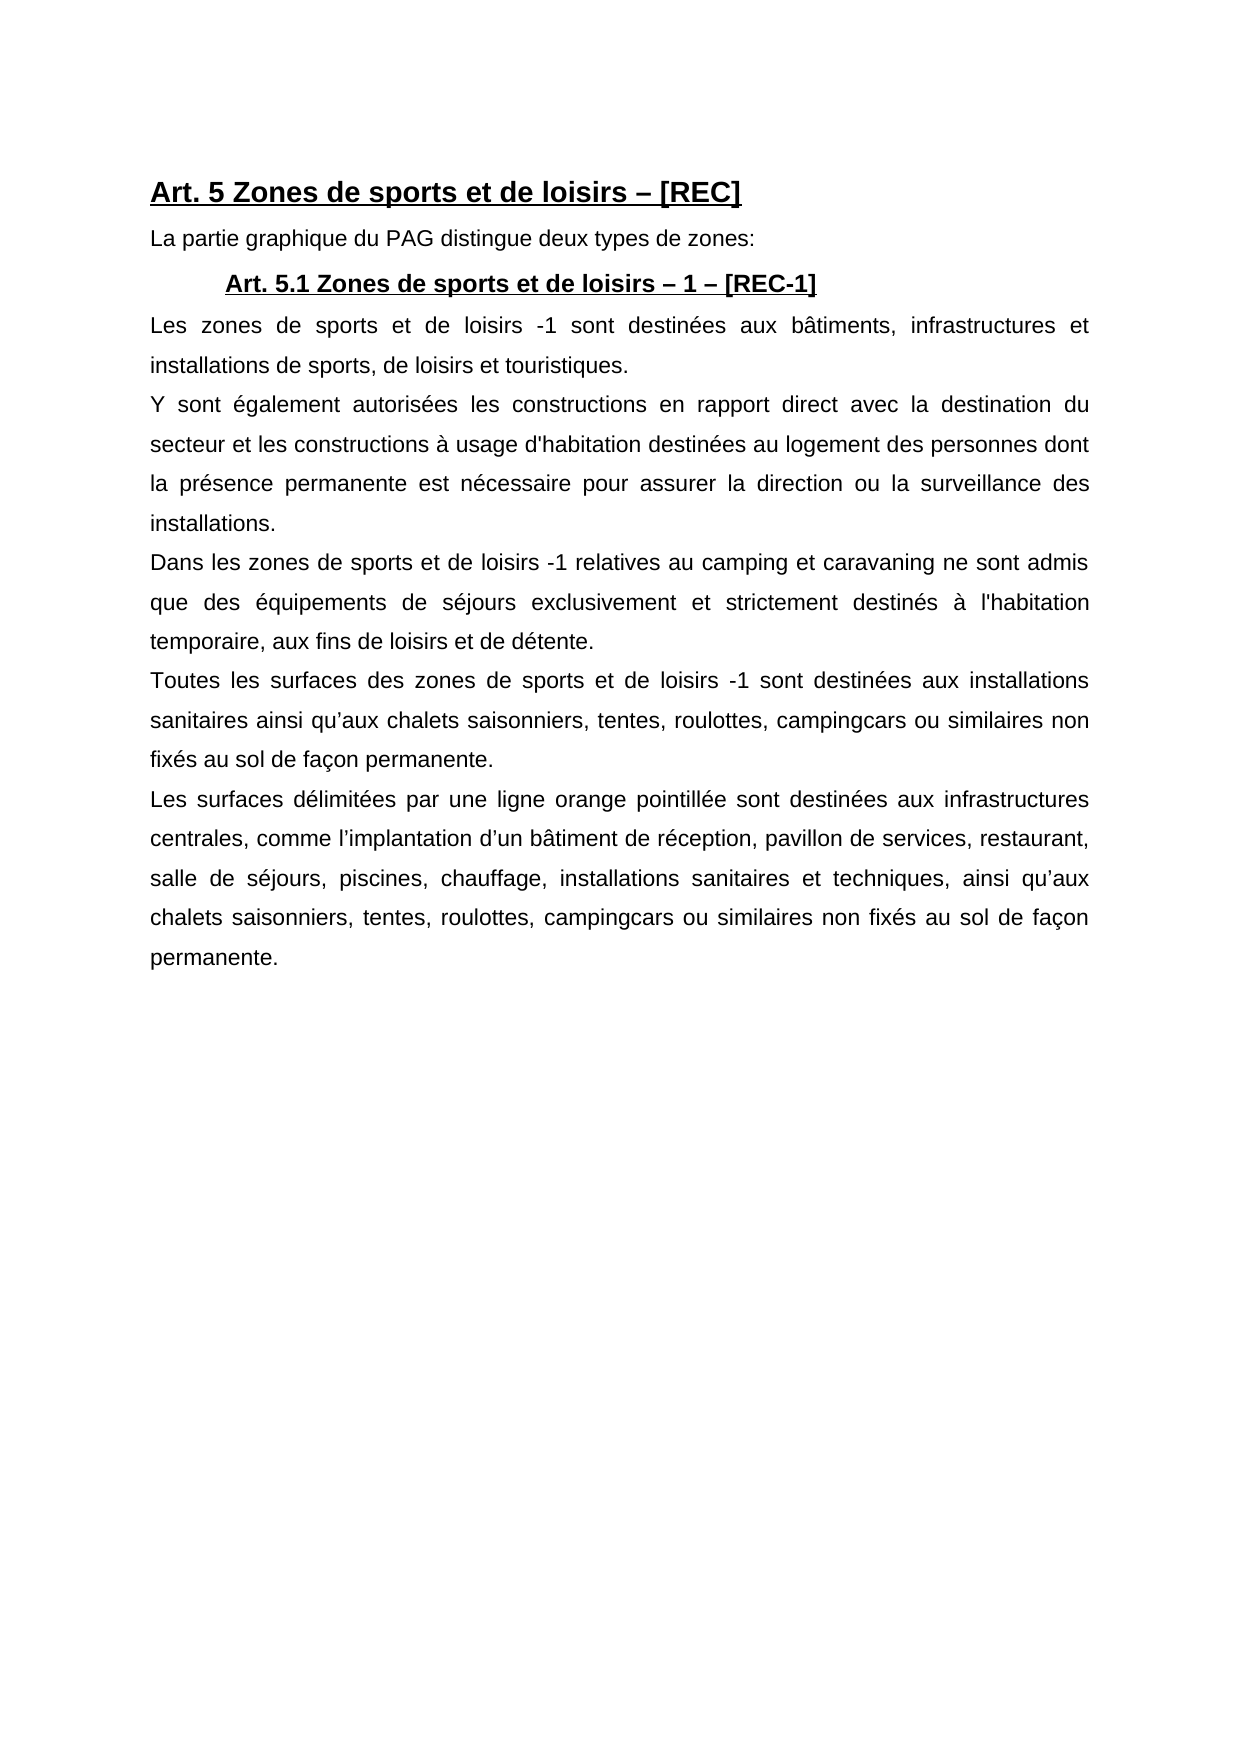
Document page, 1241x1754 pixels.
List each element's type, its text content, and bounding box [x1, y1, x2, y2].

subtitle Art. 5.1 Zones de sports et de loisirs – 1 – [REC-1] [225, 269, 1090, 298]
text Les surfaces délimitées par une ligne orange pointillée sont destinées aux infrastructures centrales, comme l’implantation d’un bâtiment de réception, pavillon de services, restaurant, salle de séjours, piscines, chauffage, installations sanitaires et techniques, ainsi qu’aux chalets saisonniers, tentes, roulottes, campingcars ou similaires non fixés au sol de façon permanente. [150, 786, 1090, 970]
subtitle Art. 5 Zones de sports et de loisirs – [REC] [150, 175, 1090, 208]
text Dans les zones de sports et de loisirs -1 relatives au camping et caravaning ne sont admis que des équipements de séjours exclusivement et strictement destinés à l'habitation temporaire, aux fins de loisirs et de détente. [150, 549, 1090, 654]
text Y sont également autorisées les constructions en rapport direct avec la destination du secteur et les constructions à usage d'habitation destinées au logement des personnes dont la présence permanente est nécessaire pour assurer la direction ou la surveillance des installations. [150, 391, 1090, 536]
text Les zones de sports et de loisirs -1 sont destinées aux bâtiments, infrastructures et installations de sports, de loisirs et touristiques. [150, 312, 1090, 378]
text Toutes les surfaces des zones de sports et de loisirs -1 sont destinées aux installations sanitaires ainsi qu’aux chalets saisonniers, tentes, roulottes, campingcars ou similaires non fixés au sol de façon permanente. [150, 667, 1090, 773]
text La partie graphique du PAG distingue deux types de zones: [150, 225, 1090, 252]
